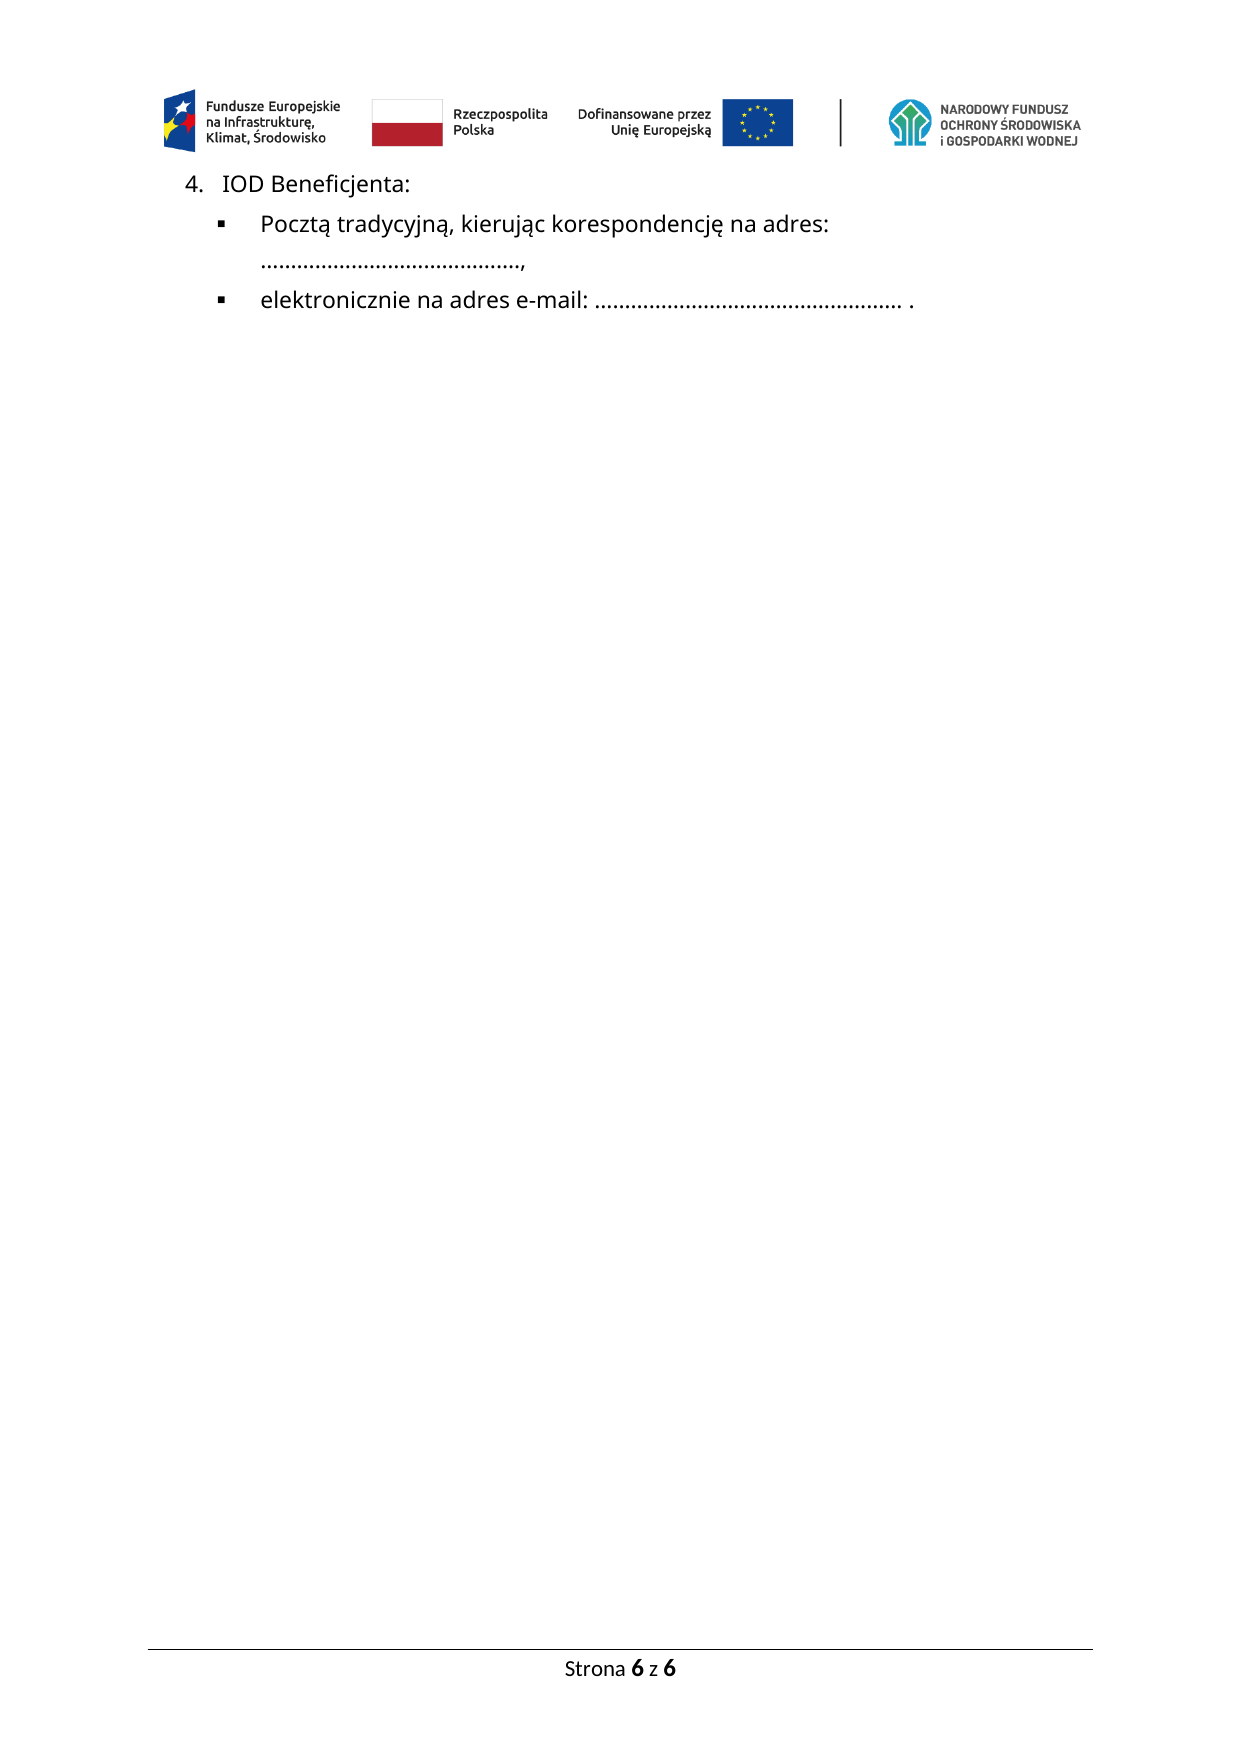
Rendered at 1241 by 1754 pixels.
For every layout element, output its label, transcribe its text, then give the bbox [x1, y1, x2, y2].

list IOD Beneficjenta: [185, 168, 1093, 199]
list Pocztą tradycyjną, kierując korespondencję na adres: ……………………………………., [216, 208, 1093, 275]
picture [147, 73, 1093, 168]
list elektronicznie na adres e-mail: …………………………………………… . [216, 284, 1093, 315]
